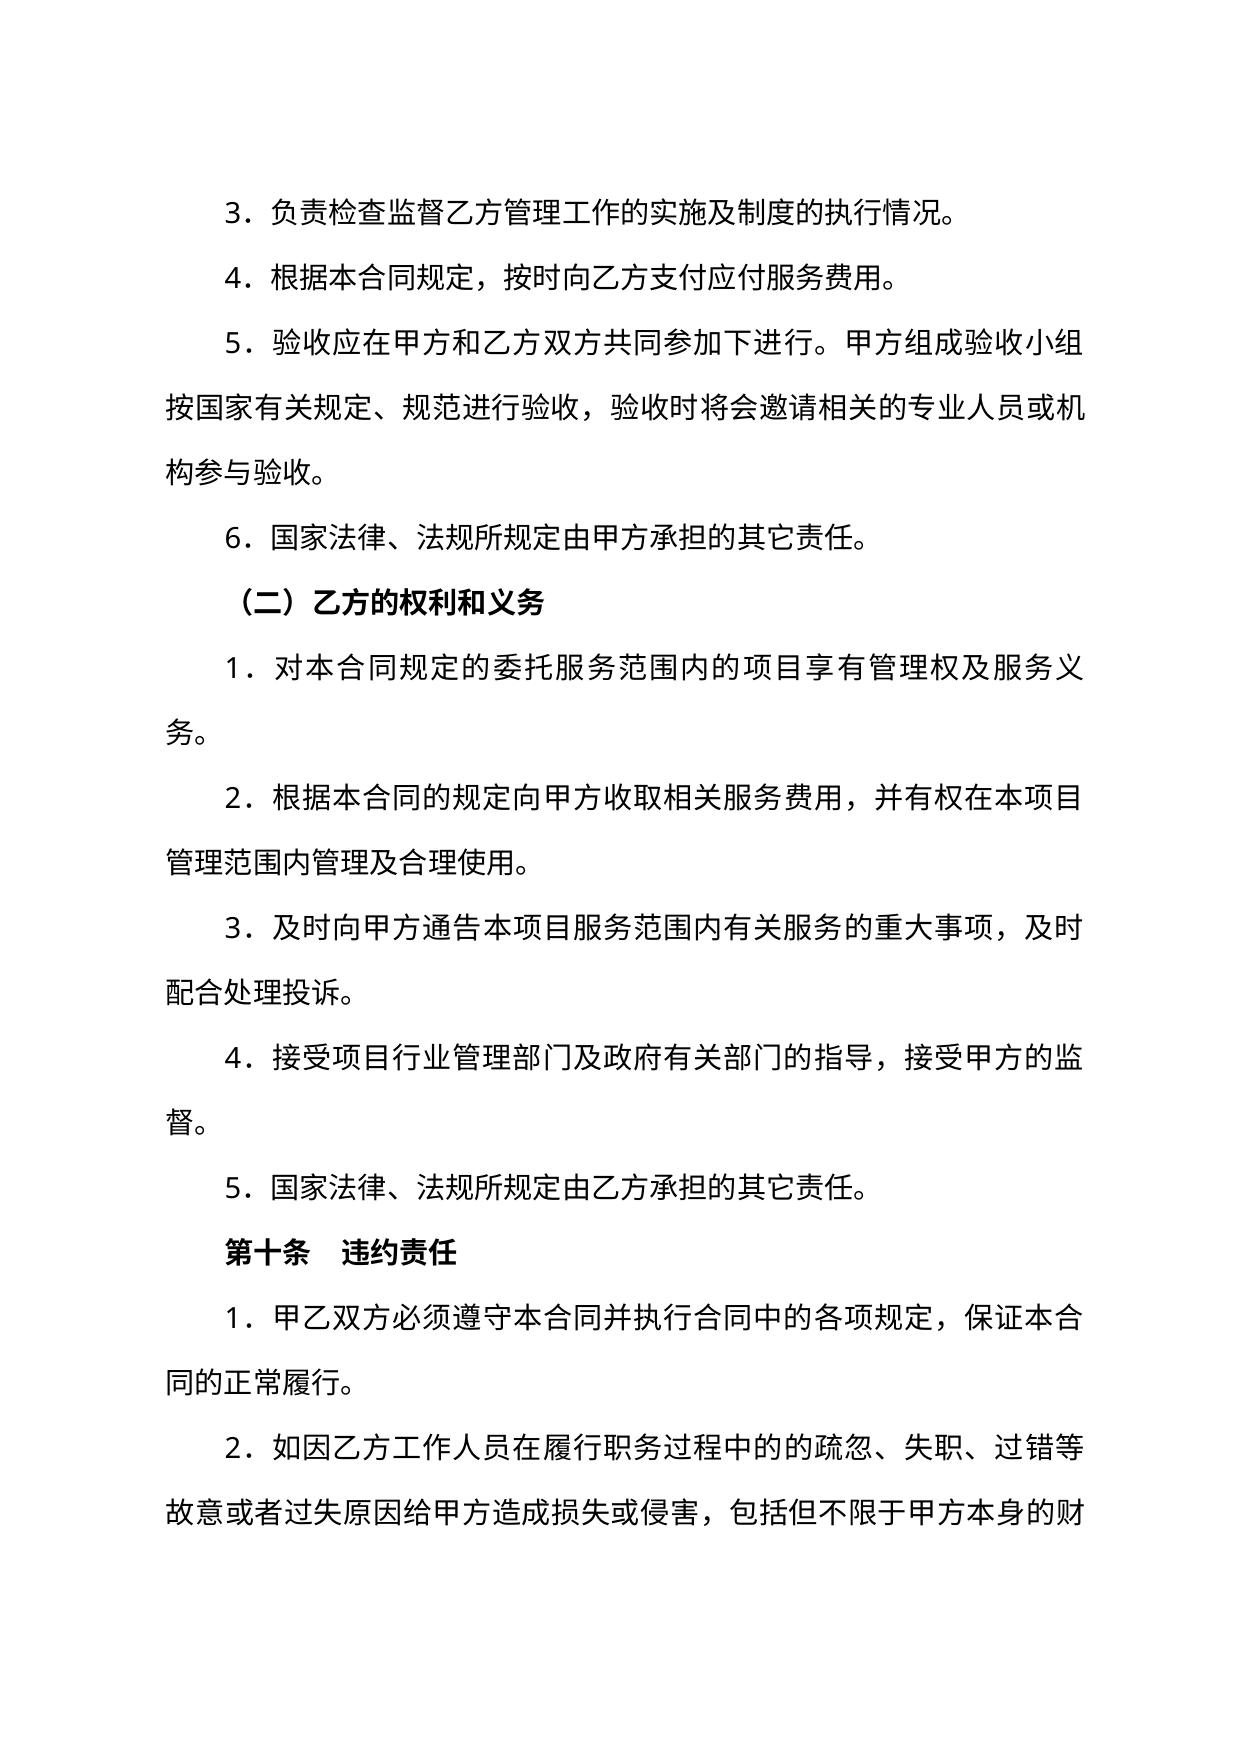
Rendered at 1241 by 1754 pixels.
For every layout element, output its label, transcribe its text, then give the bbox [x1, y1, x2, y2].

text 6．国家法律、法规所规定由甲方承担的其它责任。 [165, 503, 1087, 568]
text 2．根据本合同的规定向甲方收取相关服务费用，并有权在本项目管理范围内管理及合理使用。 [165, 763, 1087, 893]
text 3．及时向甲方通告本项目服务范围内有关服务的重大事项，及时配合处理投诉。 [165, 893, 1087, 1023]
text 4．接受项目行业管理部门及政府有关部门的指导，接受甲方的监督。 [165, 1023, 1087, 1153]
text （二）乙方的权利和义务 [165, 568, 1087, 633]
text 5．国家法律、法规所规定由乙方承担的其它责任。 [165, 1153, 1087, 1218]
text 3．负责检查监督乙方管理工作的实施及制度的执行情况。 [165, 178, 1087, 243]
text 1．甲乙双方必须遵守本合同并执行合同中的各项规定，保证本合同的正常履行。 [165, 1283, 1087, 1413]
text 5．验收应在甲方和乙方双方共同参加下进行。甲方组成验收小组按国家有关规定、规范进行验收，验收时将会邀请相关的专业人员或机构参与验收。 [165, 308, 1087, 503]
text 第十条 违约责任 [165, 1218, 1087, 1283]
text 1．对本合同规定的委托服务范围内的项目享有管理权及服务义务。 [165, 633, 1087, 763]
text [165, 1413, 1087, 1543]
text 4．根据本合同规定，按时向乙方支付应付服务费用。 [165, 243, 1087, 308]
